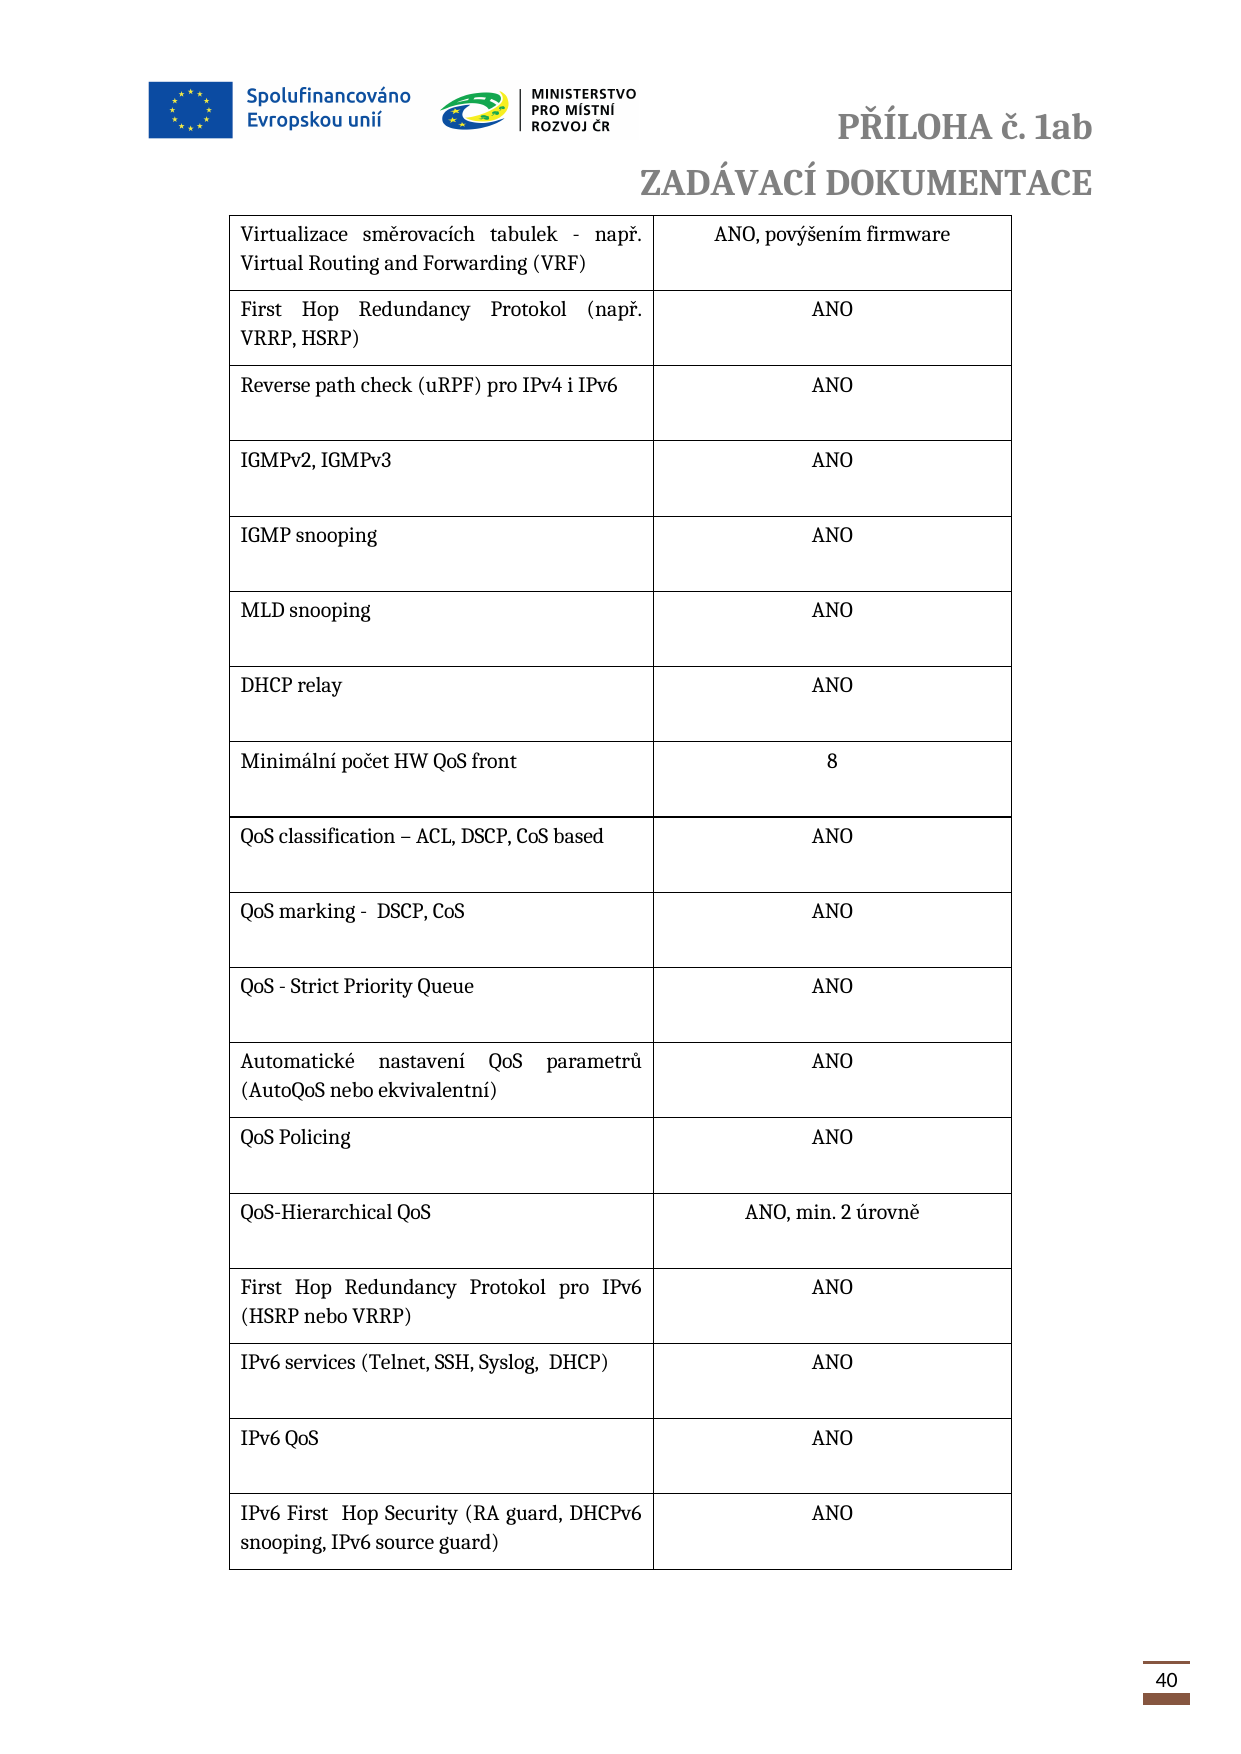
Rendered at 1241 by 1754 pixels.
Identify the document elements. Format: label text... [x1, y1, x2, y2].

table_cell ANO [654, 968, 1011, 1042]
table_cell 8 [654, 742, 1011, 816]
picture [147, 80, 639, 140]
table_cell QoS classification – ACL, DSCP, CoS based [230, 818, 653, 892]
table_cell ANO [654, 441, 1011, 516]
table_cell ANO [654, 366, 1011, 440]
table_cell IGMP snooping [230, 517, 653, 591]
table_cell ANO [654, 818, 1011, 892]
table_cell DHCP relay [230, 667, 653, 741]
table_cell IGMPv2, IGMPv3 [230, 441, 653, 516]
table_cell IPv6 First Hop Security (RA guard, DHCPv6 snooping, IPv6 source guard) [230, 1494, 653, 1568]
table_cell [654, 216, 1011, 290]
table_cell ANO [654, 893, 1011, 967]
table_cell ANO [654, 1269, 1011, 1343]
table_cell ANO [654, 1043, 1011, 1117]
table_cell First Hop Redundancy Protokol (např. VRRP, HSRP) [230, 291, 653, 365]
table_cell ANO [654, 592, 1011, 666]
table_cell ANO [654, 517, 1011, 591]
table_cell QoS Policing [230, 1118, 653, 1192]
table_cell Reverse path check (uRPF) pro IPv4 i IPv6 [230, 366, 653, 440]
table_cell ANO [654, 291, 1011, 365]
table_cell QoS-Hierarchical QoS [230, 1194, 653, 1268]
table_cell Virtualizace směrovacích tabulek - např. Virtual Routing and Forwarding (VRF) [230, 216, 653, 290]
table_cell QoS - Strict Priority Queue [230, 968, 653, 1042]
table_cell Automatické nastavení QoS parametrů (AutoQoS nebo ekvivalentní) [230, 1043, 653, 1117]
table_cell ANO [654, 1118, 1011, 1192]
table_cell ANO [654, 667, 1011, 741]
table_cell First Hop Redundancy Protokol pro IPv6 (HSRP nebo VRRP) [230, 1269, 653, 1343]
table_cell IPv6 services (Telnet, SSH, Syslog, DHCP) [230, 1344, 653, 1418]
table_cell MLD snooping [230, 592, 653, 666]
table_cell Minimální počet HW QoS front [230, 742, 653, 816]
table_cell IPv6 QoS [230, 1419, 653, 1493]
table_cell ANO [654, 1344, 1011, 1418]
table_cell ANO, min. 2 úrovně [654, 1194, 1011, 1268]
table_cell ANO [654, 1494, 1011, 1568]
table_cell QoS marking - DSCP, CoS [230, 893, 653, 967]
table_cell ANO [654, 1419, 1011, 1493]
